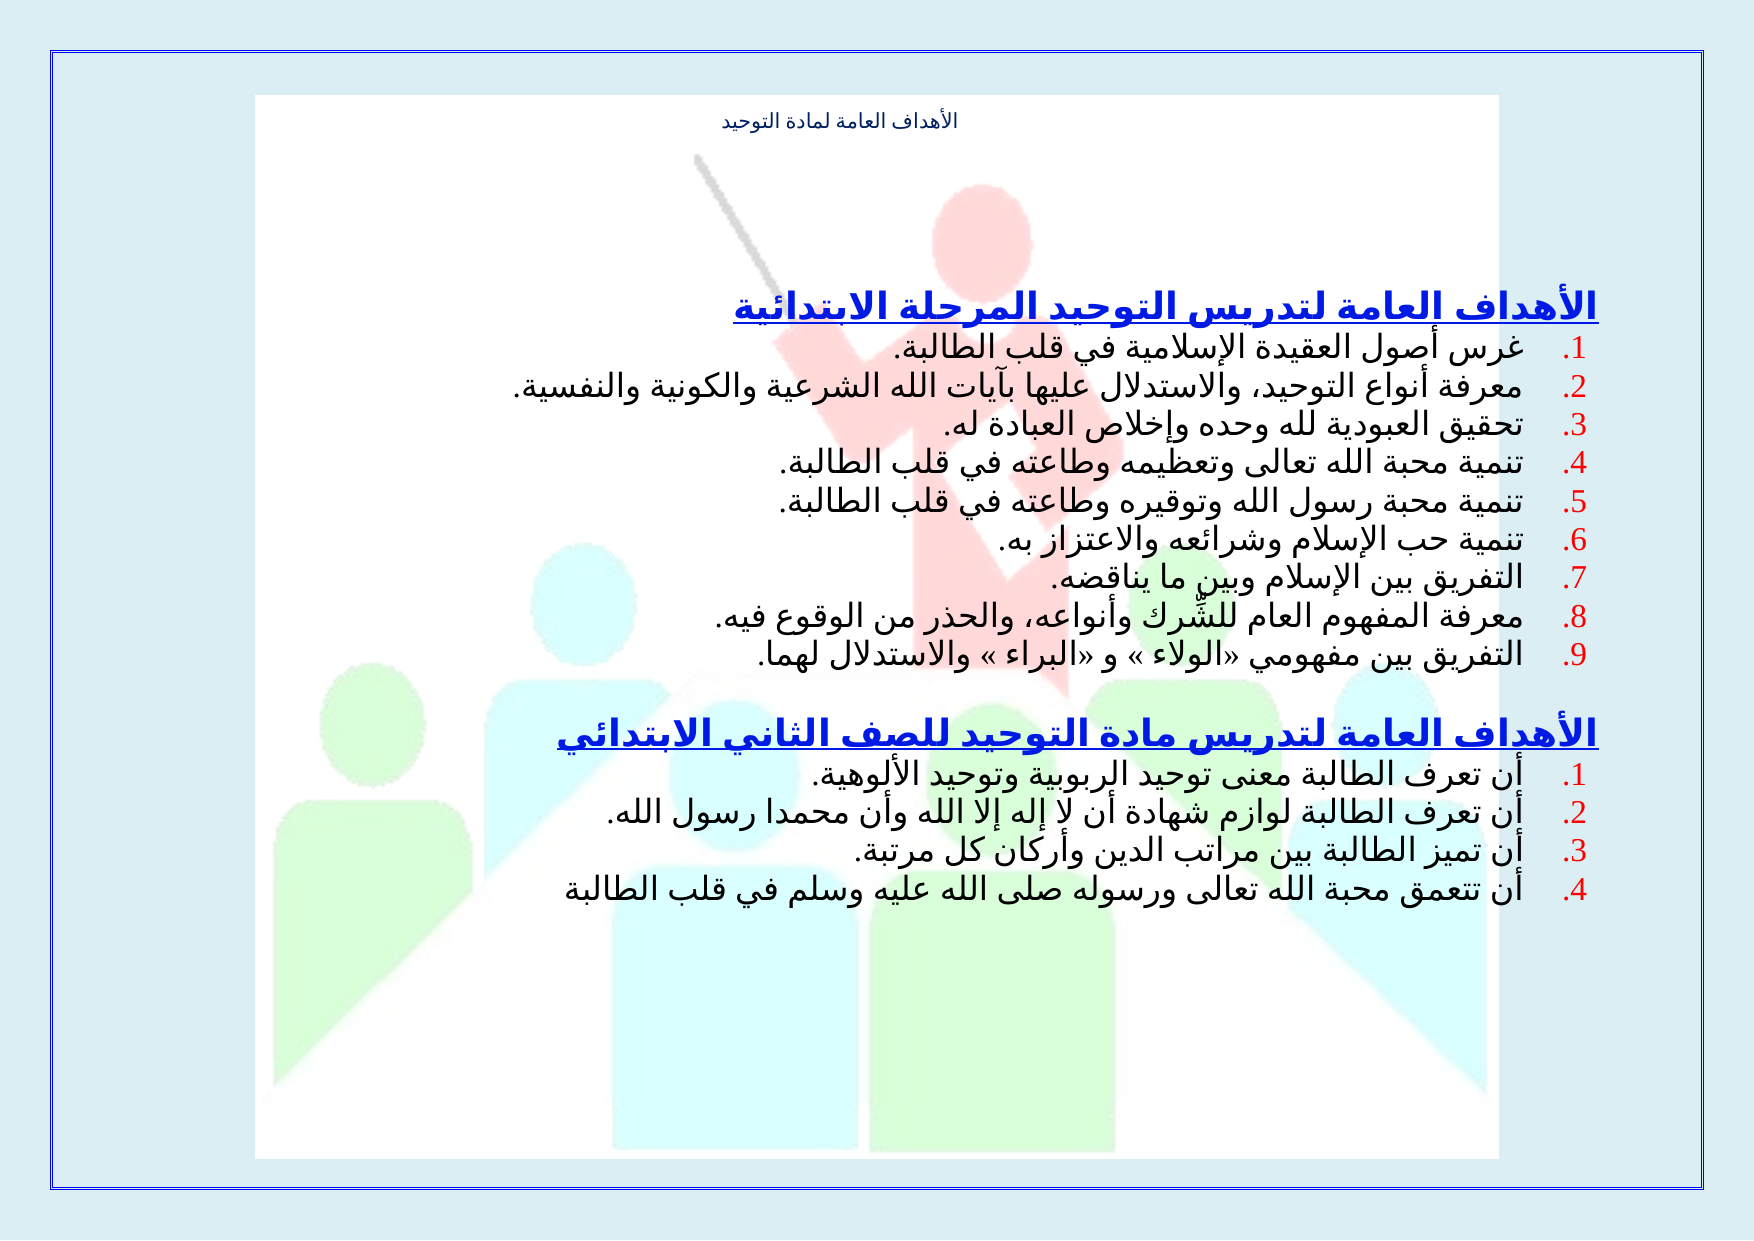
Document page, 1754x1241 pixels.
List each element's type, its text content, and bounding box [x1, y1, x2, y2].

list التفريق بين مفهومي «الولاء » و «البراء » والاستدلال لهما. [89, 634, 1562, 673]
text الأهداف العامة لتدريس مادة التوحيد للصف الثاني الابتدائي [89, 711, 1599, 754]
list تنمية محبة الله تعالى وتعظيمه وطاعته في قلب الطالبة. [89, 443, 1562, 481]
list معرفة المفهوم العام للشِّرك وأنواعه، والحذر من الوقوع فيه. [89, 596, 1562, 634]
list أن تعرف الطالبة معنى توحيد الربوبية وتوحيد الألوهية. [89, 754, 1562, 792]
list غرس أصول العقيدة الإسلامية في قلب الطالبة. [89, 328, 1562, 366]
list تنمية حب الإسلام وشرائعه والاعتزاز به. [89, 519, 1562, 558]
text الأهداف العامة لتدريس التوحيد المرحلة الابتدائية [89, 284, 1599, 328]
list أن تتعمق محبة الله تعالى ورسوله صلى الله عليه وسلم في قلب الطالبة [89, 869, 1562, 907]
list تنمية محبة رسول الله وتوقيره وطاعته في قلب الطالبة. [89, 481, 1562, 519]
list معرفة أنواع التوحيد، والاستدلال عليها بآيات الله الشرعية والكونية والنفسية. [89, 366, 1562, 404]
list أن تعرف الطالبة لوازم شهادة أن لا إله إلا الله وأن محمدا رسول الله. [89, 792, 1562, 831]
list تحقيق العبودية لله وحده وإخلاص العبادة له. [89, 404, 1562, 443]
list أن تميز الطالبة بين مراتب الدين وأركان كل مرتبة. [89, 831, 1562, 869]
list التفريق بين الإسلام وبين ما يناقضه. [89, 558, 1562, 596]
